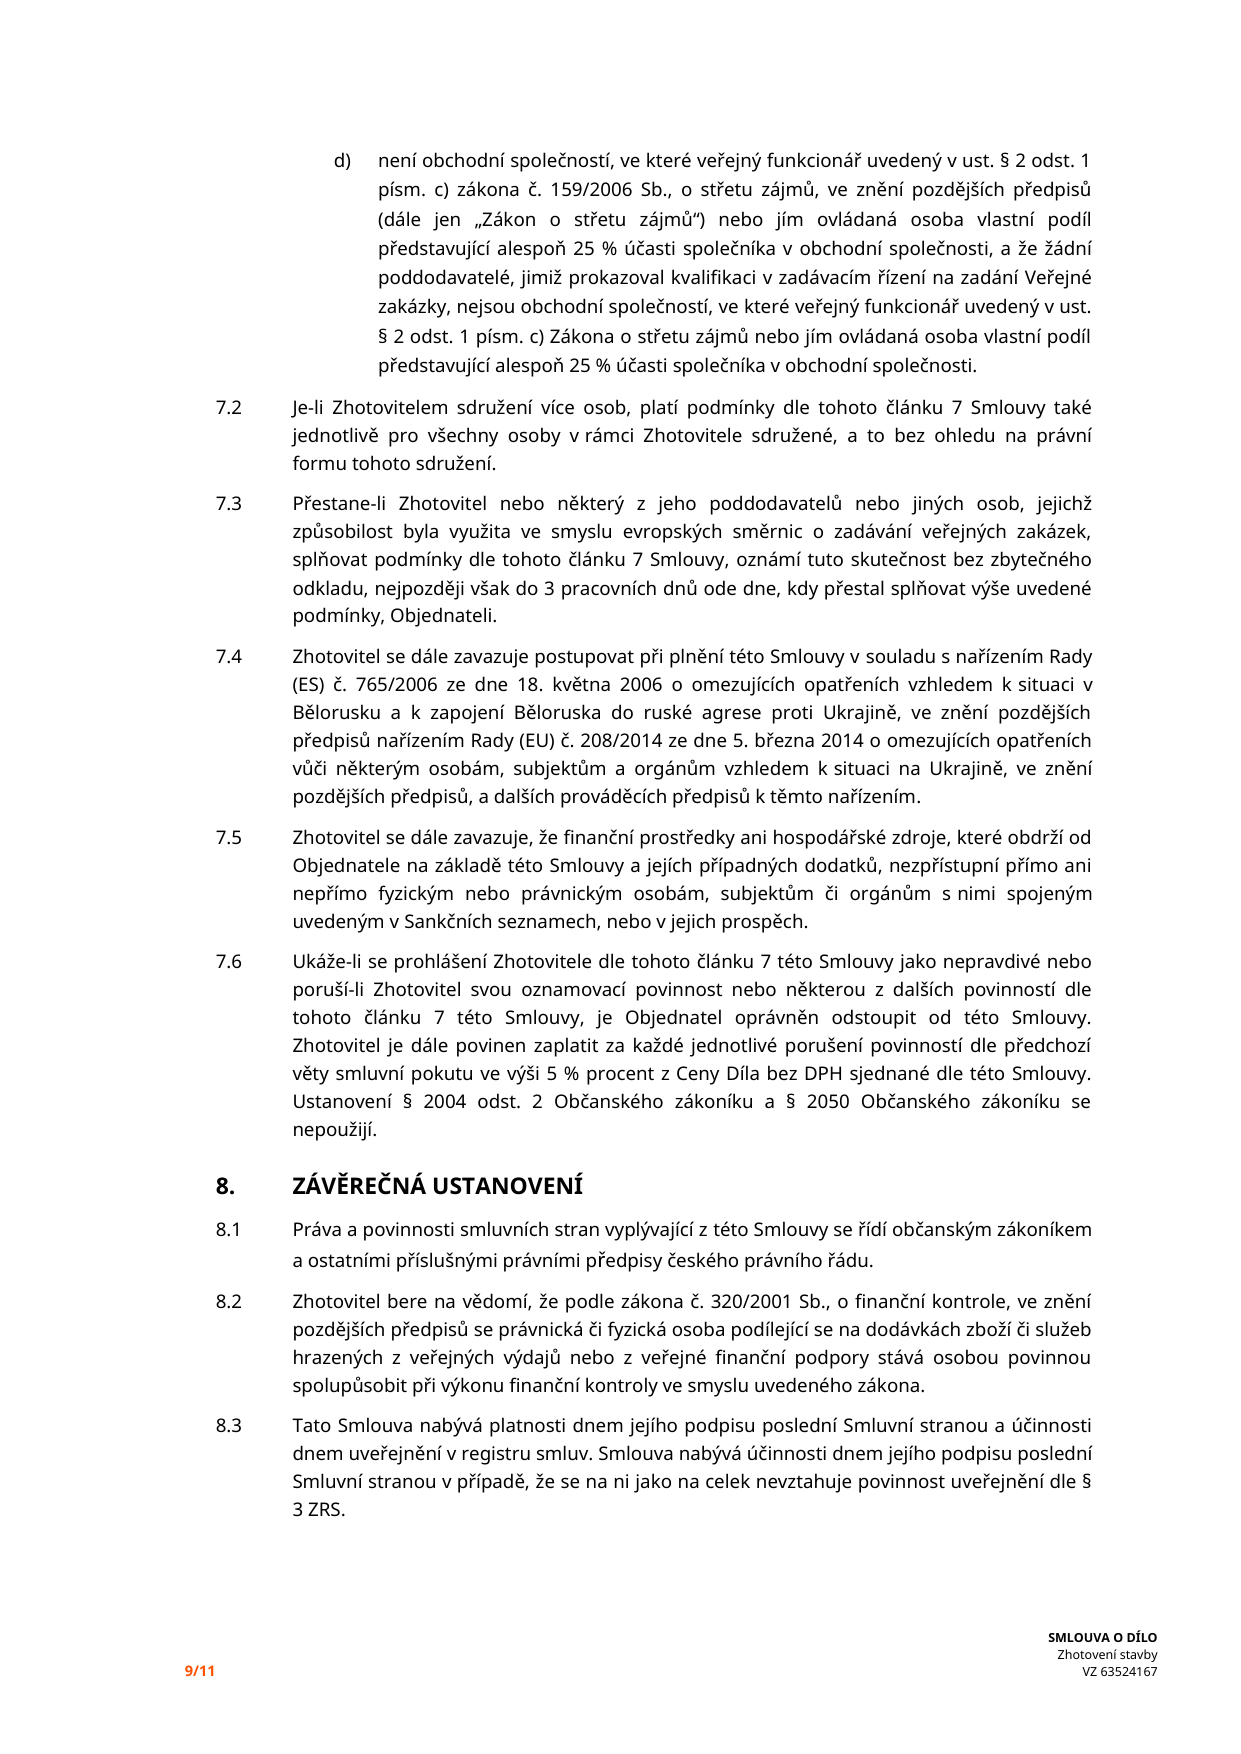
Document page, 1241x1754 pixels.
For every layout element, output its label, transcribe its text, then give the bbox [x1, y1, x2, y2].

text Zhotovitel bere na vědomí, že podle zákona č. 320/2001 Sb., o finanční kontrole, ve znění pozdějších předpisů se právnická či fyzická osoba podílející se na dodávkách zboží či služeb hrazených z veřejných výdajů nebo z veřejné finanční podpory stává osobou povinnou spolupůsobit při výkonu finanční kontroly ve smyslu uvedeného zákona. [216, 1288, 1093, 1398]
list Přestane-li Zhotovitel nebo některý z jeho poddodavatelů nebo jiných osob, jejichž způsobilost byla využita ve smyslu evropských směrnic o zadávání veřejných zakázek, splňovat podmínky dle tohoto článku 7 Smlouvy, oznámí tuto skutečnost bez zbytečného odkladu, nejpozději však do 3 pracovních dnů ode dne, kdy přestal splňovat výše uvedené podmínky, Objednateli. [216, 491, 1093, 628]
list Zhotovitel se dále zavazuje postupovat při plnění této Smlouvy v souladu s nařízením Rady (ES) č. 765/2006 ze dne 18. května 2006 o omezujících opatřeních vzhledem k situaci v Bělorusku a k zapojení Běloruska do ruské agrese proti Ukrajině, ve znění pozdějších předpisů nařízením Rady (EU) č. 208/2014 ze dne 5. března 2014 o omezujících opatřeních vůči některým osobám, subjektům a orgánům vzhledem k situaci na Ukrajině, ve znění pozdějších předpisů, a dalších prováděcích předpisů k těmto nařízením. [216, 643, 1093, 809]
text Ukáže-li se prohlášení Zhotovitele dle tohoto článku 7 této Smlouvy jako nepravdivé nebo poruší-li Zhotovitel svou oznamovací povinnost nebo některou z dalších povinností dle tohoto článku 7 této Smlouvy, je Objednatel oprávněn odstoupit od této Smlouvy. Zhotovitel je dále povinen zaplatit za každé jednotlivé porušení povinností dle předchozí věty smluvní pokutu ve výši 5 % procent z Ceny Díla bez DPH sjednané dle této Smlouvy. Ustanovení § 2004 odst. 2 Občanského zákoníku a § 2050 Občanského zákoníku se nepoužijí. [216, 948, 1093, 1142]
list Zhotovitel se dále zavazuje, že finanční prostředky ani hospodářské zdroje, které obdrží od Objednatele na základě této Smlouvy a jejích případných dodatků, nezpřístupní přímo ani nepřímo fyzickým nebo právnickým osobám, subjektům či orgánům s nimi spojeným uvedeným v Sankčních seznamech, nebo v jejich prospěch. [216, 824, 1093, 933]
text není obchodní společností, ve které veřejný funkcionář uvedený v ust. § 2 odst. 1 písm. c) zákona č. 159/2006 Sb., o střetu zájmů, ve znění pozdějších předpisů (dále jen „Zákon o střetu zájmů“) nebo jím ovládaná osoba vlastní podíl představující alespoň 25 % účasti společníka v obchodní společnosti, a že žádní poddodavatelé, jimiž prokazoval kvalifikaci v zadávacím řízení na zadání Veřejné zakázky, nejsou obchodní společností, ve které veřejný funkcionář uvedený v ust. § 2 odst. 1 písm. c) Zákona o střetu zájmů nebo jím ovládaná osoba vlastní podíl představující alespoň 25 % účasti společníka v obchodní společnosti. [334, 147, 1093, 378]
text Tato Smlouva nabývá platnosti dnem jejího podpisu poslední Smluvní stranou a účinnosti dnem uveřejnění v registru smluv. Smlouva nabývá účinnosti dnem jejího podpisu poslední Smluvní stranou v případě, že se na ni jako na celek nevztahuje povinnost uveřejnění dle § 3 ZRS. [216, 1413, 1093, 1522]
list Je-li Zhotovitelem sdružení více osob, platí podmínky dle tohoto článku 7 Smlouvy také jednotlivě pro všechny osoby v rámci Zhotovitele sdružené, a to bez ohledu na právní formu tohoto sdružení. [216, 394, 1093, 476]
text ZÁVĚREČNÁ USTANOVENÍ [216, 1170, 1093, 1201]
text Práva a povinnosti smluvních stran vyplývající z této Smlouvy se řídí občanským zákoníkem a ostatními příslušnými právními předpisy českého právního řádu. [216, 1217, 1093, 1273]
